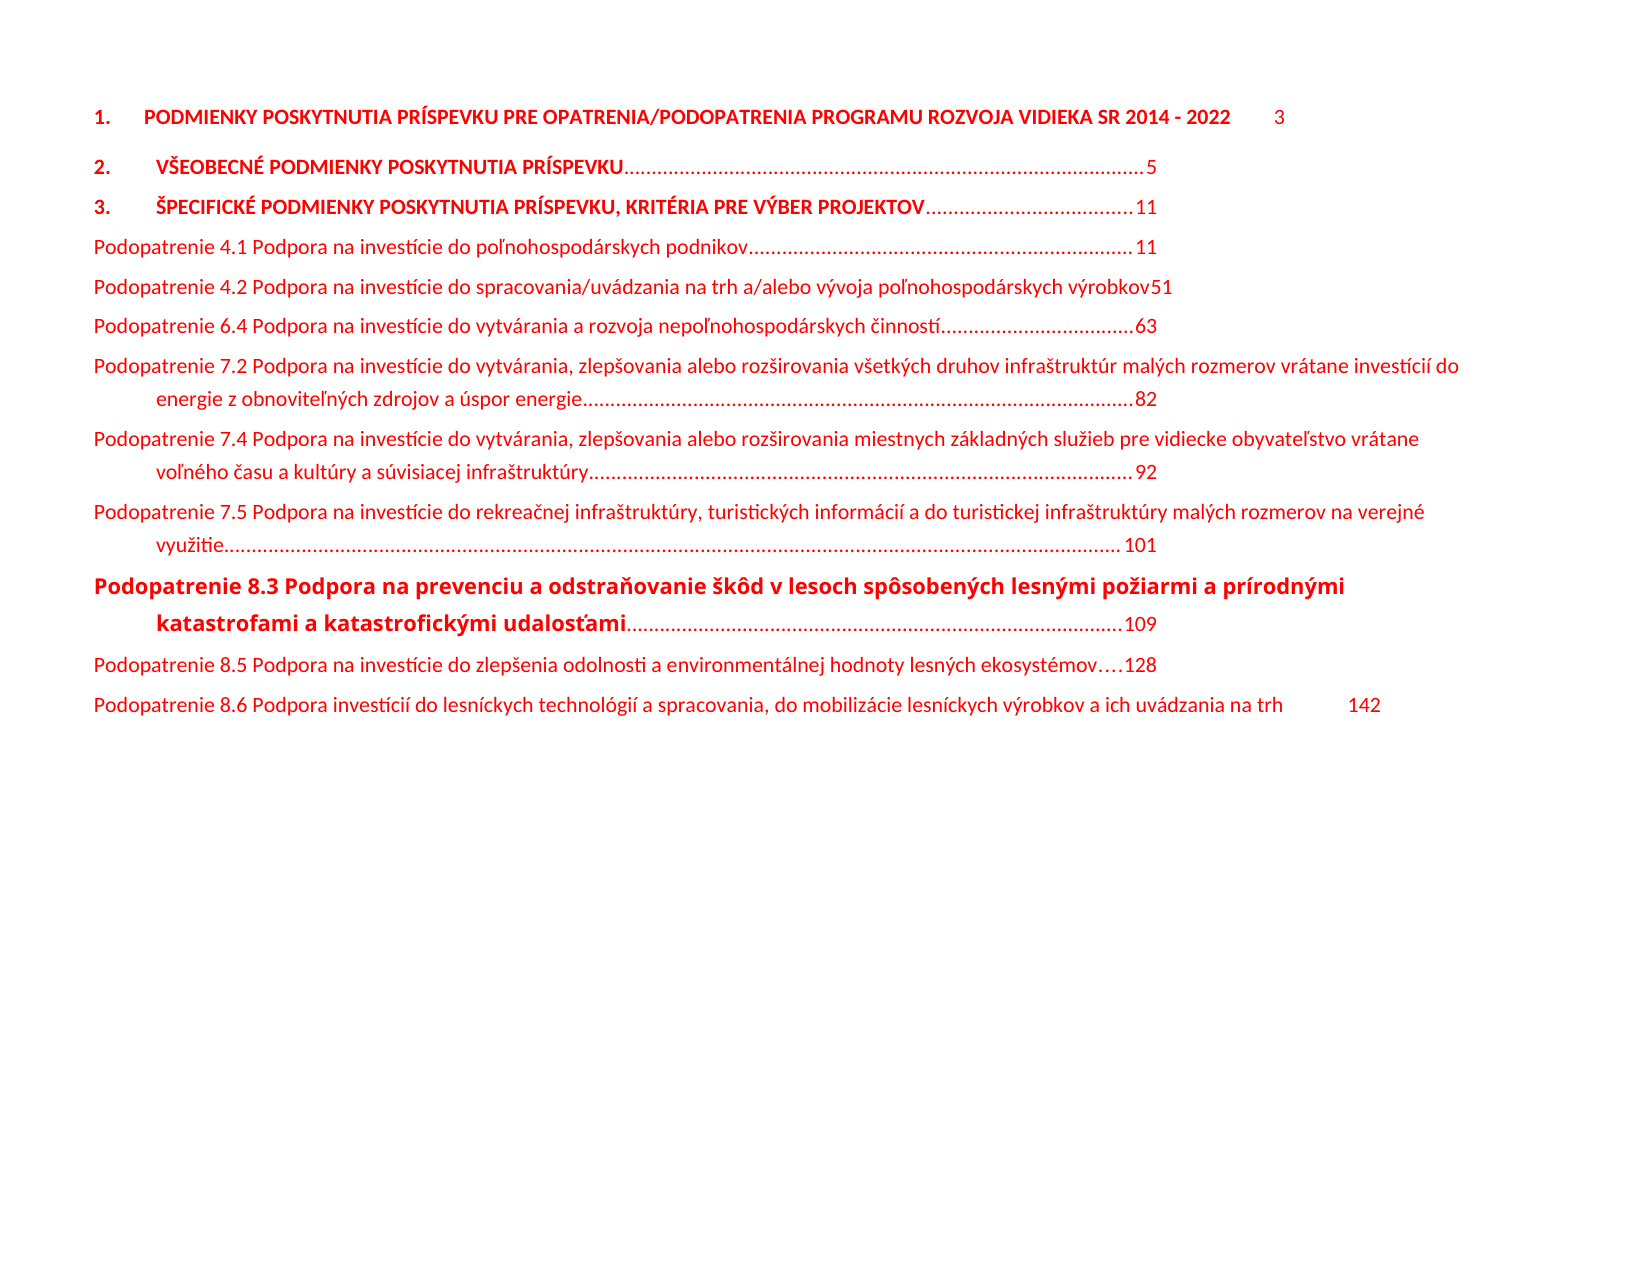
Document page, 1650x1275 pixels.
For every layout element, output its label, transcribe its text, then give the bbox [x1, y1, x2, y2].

text 3. ŠPECIFICKÉ PODMIENKY POSKYTNUTIA PRÍSPEVKU, KRITÉRIA PRE VÝBER PROJEKTOV 11 [94, 193, 1481, 220]
text Podopatrenie 8.6 Podpora investícií do lesníckych technológií a spracovania, do mobilizácie lesníckych výrobkov a ich uvádzania na trh 142 [94, 691, 1481, 718]
text Podopatrenie 6.4 Podpora na investície do vytvárania a rozvoja nepoľnohospodárskych činností 63 [94, 312, 1481, 339]
text Podopatrenie 8.3 Podpora na prevenciu a odstraňovanie škôd v lesoch spôsobených lesnými požiarmi a prírodnými katastrofami a katastrofickými udalosťami 109 [94, 571, 1481, 638]
text Podopatrenie 8.5 Podpora na investície do zlepšenia odolnosti a environmentálnej hodnoty lesných ekosystémov 128 [94, 651, 1481, 678]
text Podopatrenie 7.4 Podpora na investície do vytvárania, zlepšovania alebo rozširovania miestnych základných služieb pre vidiecke obyvateľstvo vrátane voľného času a kultúry a súvisiacej infraštruktúry 92 [94, 425, 1481, 485]
text 2. VŠEOBECNÉ PODMIENKY POSKYTNUTIA PRÍSPEVKU 5 [94, 153, 1481, 180]
text Podopatrenie 7.5 Podpora na investície do rekreačnej infraštruktúry, turistických informácií a do turistickej infraštruktúry malých rozmerov na verejné využitie 101 [94, 498, 1481, 558]
text Podopatrenie 7.2 Podpora na investície do vytvárania, zlepšovania alebo rozširovania všetkých druhov infraštruktúr malých rozmerov vrátane investícií do energie z obnoviteľných zdrojov a úspor energie 82 [94, 352, 1481, 412]
text 1. podmienky poskytnutia príspevku pre opatrenia/podopatrenia programu rozvoja vidieka sr 2014 - 2022 3 [94, 103, 1481, 130]
text Podopatrenie 4.1 Podpora na investície do poľnohospodárskych podnikov 11 [94, 233, 1481, 260]
text Podopatrenie 4.2 Podpora na investície do spracovania/uvádzania na trh a/alebo vývoja poľnohospodárskych výrobkov 51 [94, 273, 1481, 299]
